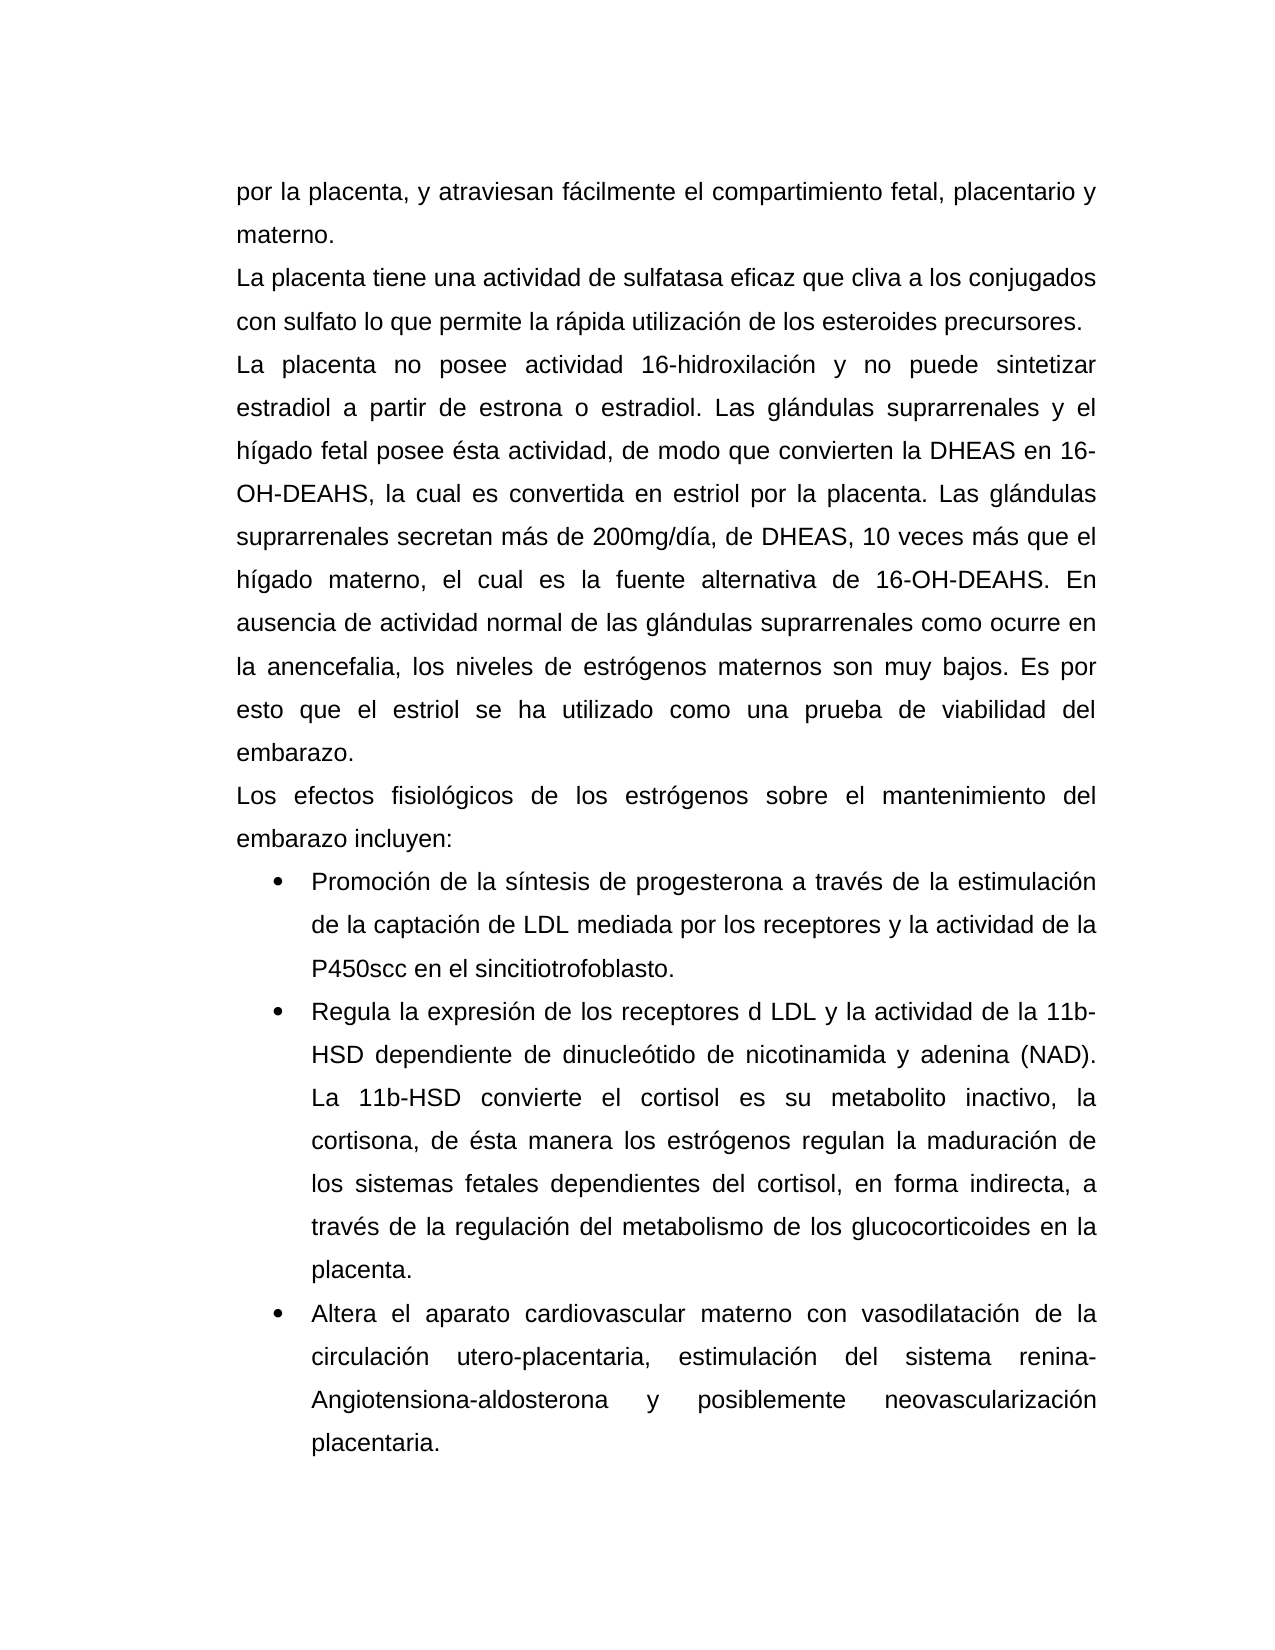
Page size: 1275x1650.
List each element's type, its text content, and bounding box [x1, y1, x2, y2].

list Promoción de la síntesis de progesterona a través de la estimulación de la captación de LDL mediada por los receptores y la actividad de la P450scc en el sincitiotrofoblasto. [274, 867, 1098, 982]
list Altera el aparato cardiovascular materno con vasodilatación de la circulación utero-placentaria, estimulación del sistema renina-Angiotensiona-aldosterona y posiblemente neovascularización placentaria. [274, 1299, 1098, 1457]
text Los efectos fisiológicos de los estrógenos sobre el mantenimiento del embarazo incluyen: [236, 781, 1098, 853]
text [236, 177, 1098, 249]
text La placenta tiene una actividad de sulfatasa eficaz que cliva a los conjugados con sulfato lo que permite la rápida utilización de los esteroides precursores. [236, 263, 1098, 335]
text La placenta no posee actividad 16-hidroxilación y no puede sintetizar estradiol a partir de estrona o estradiol. Las glándulas suprarrenales y el hígado fetal posee ésta actividad, de modo que convierten la DHEAS en 16-OH-DEAHS, la cual es convertida en estriol por la placenta. Las glándulas suprarrenales secretan más de 200mg/día, de DHEAS, 10 veces más que el hígado materno, el cual es la fuente alternativa de 16-OH-DEAHS. En ausencia de actividad normal de las glándulas suprarrenales como ocurre en la anencefalia, los niveles de estrógenos maternos son muy bajos. Es por esto que el estriol se ha utilizado como una prueba de viabilidad del embarazo. [236, 350, 1098, 767]
list Regula la expresión de los receptores d LDL y la actividad de la 11b-HSD dependiente de dinucleótido de nicotinamida y adenina (NAD). La 11b-HSD convierte el cortisol es su metabolito inactivo, la cortisona, de ésta manera los estrógenos regulan la maduración de los sistemas fetales dependientes del cortisol, en forma indirecta, a través de la regulación del metabolismo de los glucocorticoides en la placenta. [274, 997, 1098, 1284]
